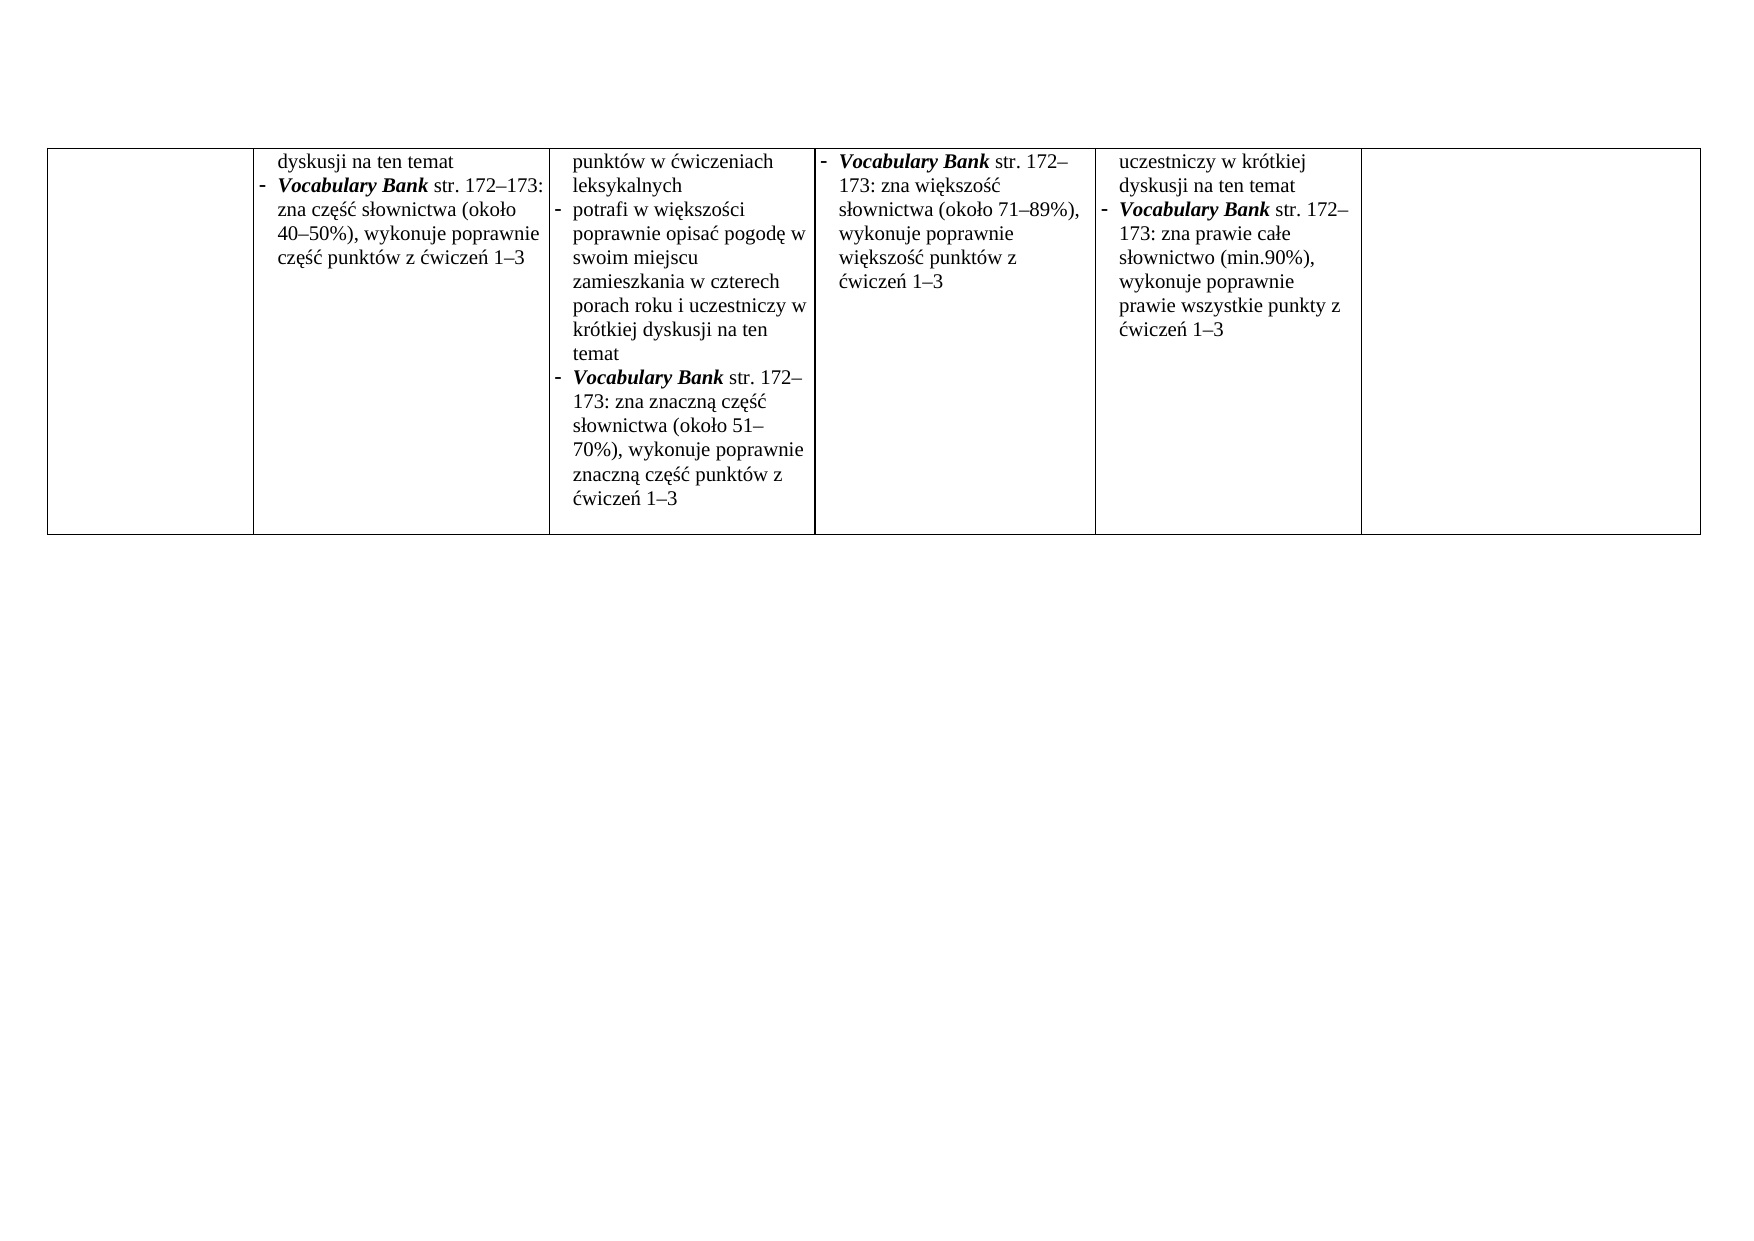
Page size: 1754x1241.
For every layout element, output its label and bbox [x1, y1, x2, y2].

table_cell [48, 149, 253, 534]
table_cell [550, 149, 814, 534]
table_cell [816, 149, 1095, 534]
table_cell [1362, 149, 1700, 534]
table_cell [254, 149, 549, 534]
table_cell [1096, 149, 1361, 534]
